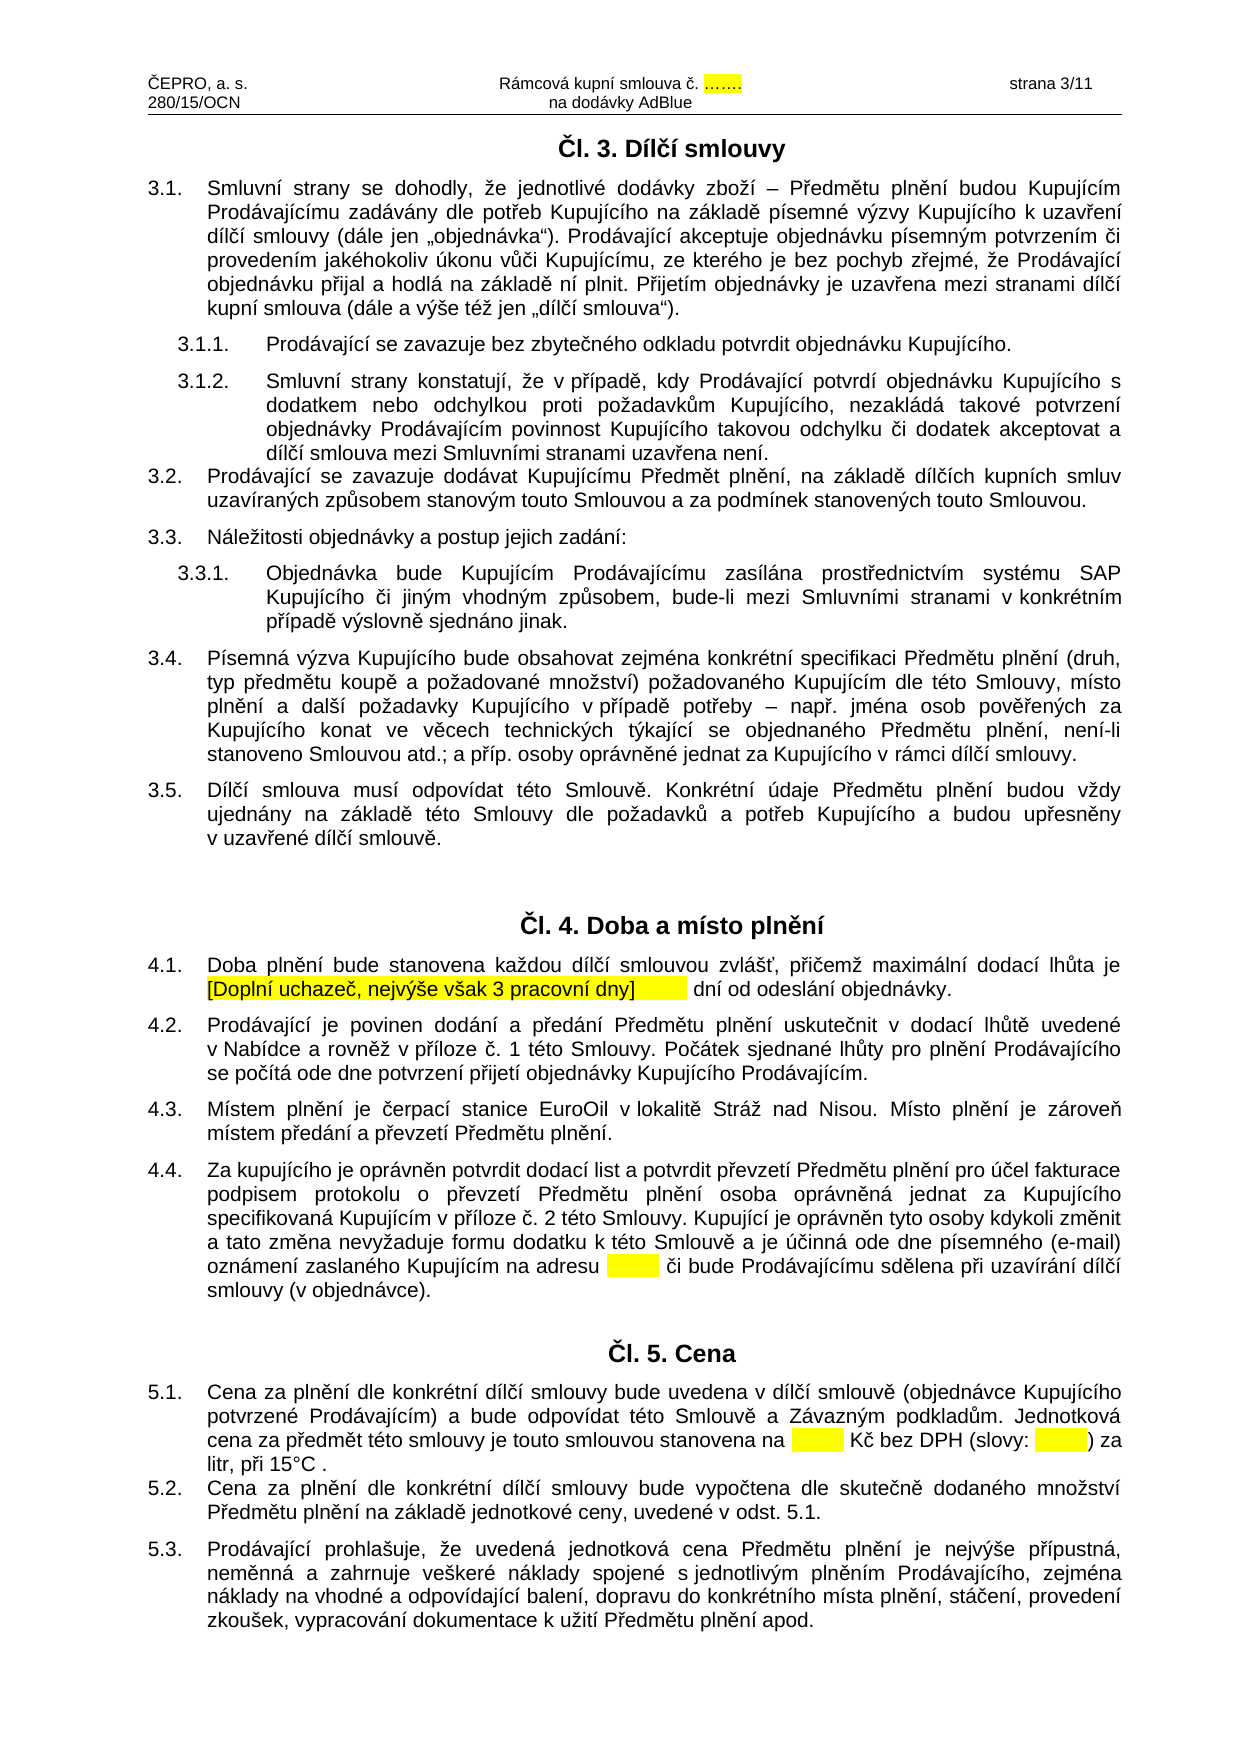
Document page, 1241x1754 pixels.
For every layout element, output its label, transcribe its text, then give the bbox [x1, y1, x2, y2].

list Prodávající prohlašuje, že uvedená jednotková cena Předmětu plnění je nejvýše přípustná, neměnná a zahrnuje veškeré náklady spojené s jednotlivým plněním Prodávajícího, zejména náklady na vhodné a odpovídající balení, dopravu do konkrétního místa plnění, stáčení, provedení zkoušek, vypracování dokumentace k užití Předmětu plnění apod. [148, 1536, 1122, 1632]
text Doba plnění bude stanovena každou dílčí smlouvou zvlášť, přičemž maximální dodací lhůta je [Doplní uchazeč, nejvýše však 3 pracovní dny] dní od odeslání objednávky. [148, 952, 1122, 1000]
text Objednávka bude Kupujícím Prodávajícímu zasílána prostřednictvím systému SAP Kupujícího či jiným vhodným způsobem, bude-li mezi Smluvními stranami v konkrétním případě výslovně sjednáno jinak. [177, 561, 1122, 633]
list Doba a místo plnění [222, 911, 1122, 940]
list Smluvní strany se dohodly, že jednotlivé dodávky zboží – Předmětu plnění budou Kupujícím Prodávajícímu zadávány dle potřeb Kupujícího na základě písemné výzvy Kupujícího k uzavření dílčí smlouvy (dále jen „objednávka“). Prodávající akceptuje objednávku písemným potvrzením či provedením jakéhokoliv úkonu vůči Kupujícímu, ze kterého je bez pochyb zřejmé, že Prodávající objednávku přijal a hodlá na základě ní plnit. Přijetím objednávky je uzavřena mezi stranami dílčí kupní smlouva (dále a výše též jen „dílčí smlouva“). [148, 176, 1122, 319]
list Cena [222, 1339, 1122, 1368]
list Cena za plnění dle konkrétní dílčí smlouvy bude vypočtena dle skutečně dodaného množství Předmětu plnění na základě jednotkové ceny, uvedené v odst. 5.1. [148, 1476, 1122, 1524]
list Náležitosti objednávky a postup jejich zadání: [148, 525, 1122, 549]
list Za kupujícího je oprávněn potvrdit dodací list a potvrdit převzetí Předmětu plnění pro účel fakturace podpisem protokolu o převzetí Předmětu plnění osoba oprávněná jednat za Kupujícího specifikovaná Kupujícím v příloze č. 2 této Smlouvy. Kupující je oprávněn tyto osoby kdykoli změnit a tato změna nevyžaduje formu dodatku k této Smlouvě a je účinná ode dne písemného (e-mail) oznámení zaslaného Kupujícím na adresu či bude Prodávajícímu sdělena při uzavírání dílčí smlouvy (v objednávce). [148, 1158, 1122, 1301]
list Dílčí smlouvy [222, 134, 1122, 163]
text Písemná výzva Kupujícího bude obsahovat zejména konkrétní specifikaci Předmětu plnění (druh, typ předmětu koupě a požadované množství) požadovaného Kupujícím dle této Smlouvy, místo plnění a další požadavky Kupujícího v případě potřeby – např. jména osob pověřených za Kupujícího konat ve věcech technických týkající se objednaného Předmětu plnění, není-li stanoveno Smlouvou atd.; a příp. osoby oprávněné jednat za Kupujícího v rámci dílčí smlouvy. [148, 646, 1122, 765]
list Místem plnění je čerpací stanice EuroOil v lokalitě Stráž nad Nisou. Místo plnění je zároveň místem předání a převzetí Předmětu plnění. [148, 1097, 1122, 1145]
text Smluvní strany konstatují, že v případě, kdy Prodávající potvrdí objednávku Kupujícího s dodatkem nebo odchylkou proti požadavkům Kupujícího, nezakládá takové potvrzení objednávky Prodávajícím povinnost Kupujícího takovou odchylku či dodatek akceptovat a dílčí smlouva mezi Smluvními stranami uzavřena není. [177, 368, 1122, 464]
list Prodávající je povinen dodání a předání Předmětu plnění uskutečnit v dodací lhůtě uvedené v Nabídce a rovněž v příloze č. 1 této Smlouvy. Počátek sjednané lhůty pro plnění Prodávajícího se počítá ode dne potvrzení přijetí objednávky Kupujícího Prodávajícím. [148, 1013, 1122, 1085]
text Prodávající se zavazuje bez zbytečného odkladu potvrdit objednávku Kupujícího. [177, 332, 1122, 356]
list Prodávající se zavazuje dodávat Kupujícímu Předmět plnění, na základě dílčích kupních smluv uzavíraných způsobem stanovým touto Smlouvou a za podmínek stanovených touto Smlouvou. [148, 464, 1122, 512]
text Cena za plnění dle konkrétní dílčí smlouvy bude uvedena v dílčí smlouvě (objednávce Kupujícího potvrzené Prodávajícím) a bude odpovídat této Smlouvě a Závazným podkladům. Jednotková cena za předmět této smlouvy je touto smlouvou stanovena na Kč bez DPH (slovy: ) za litr, při 15°C . [148, 1380, 1122, 1476]
text Dílčí smlouva musí odpovídat této Smlouvě. Konkrétní údaje Předmětu plnění budou vždy ujednány na základě této Smlouvy dle požadavků a potřeb Kupujícího a budou upřesněny v uzavřené dílčí smlouvě. [148, 778, 1122, 850]
